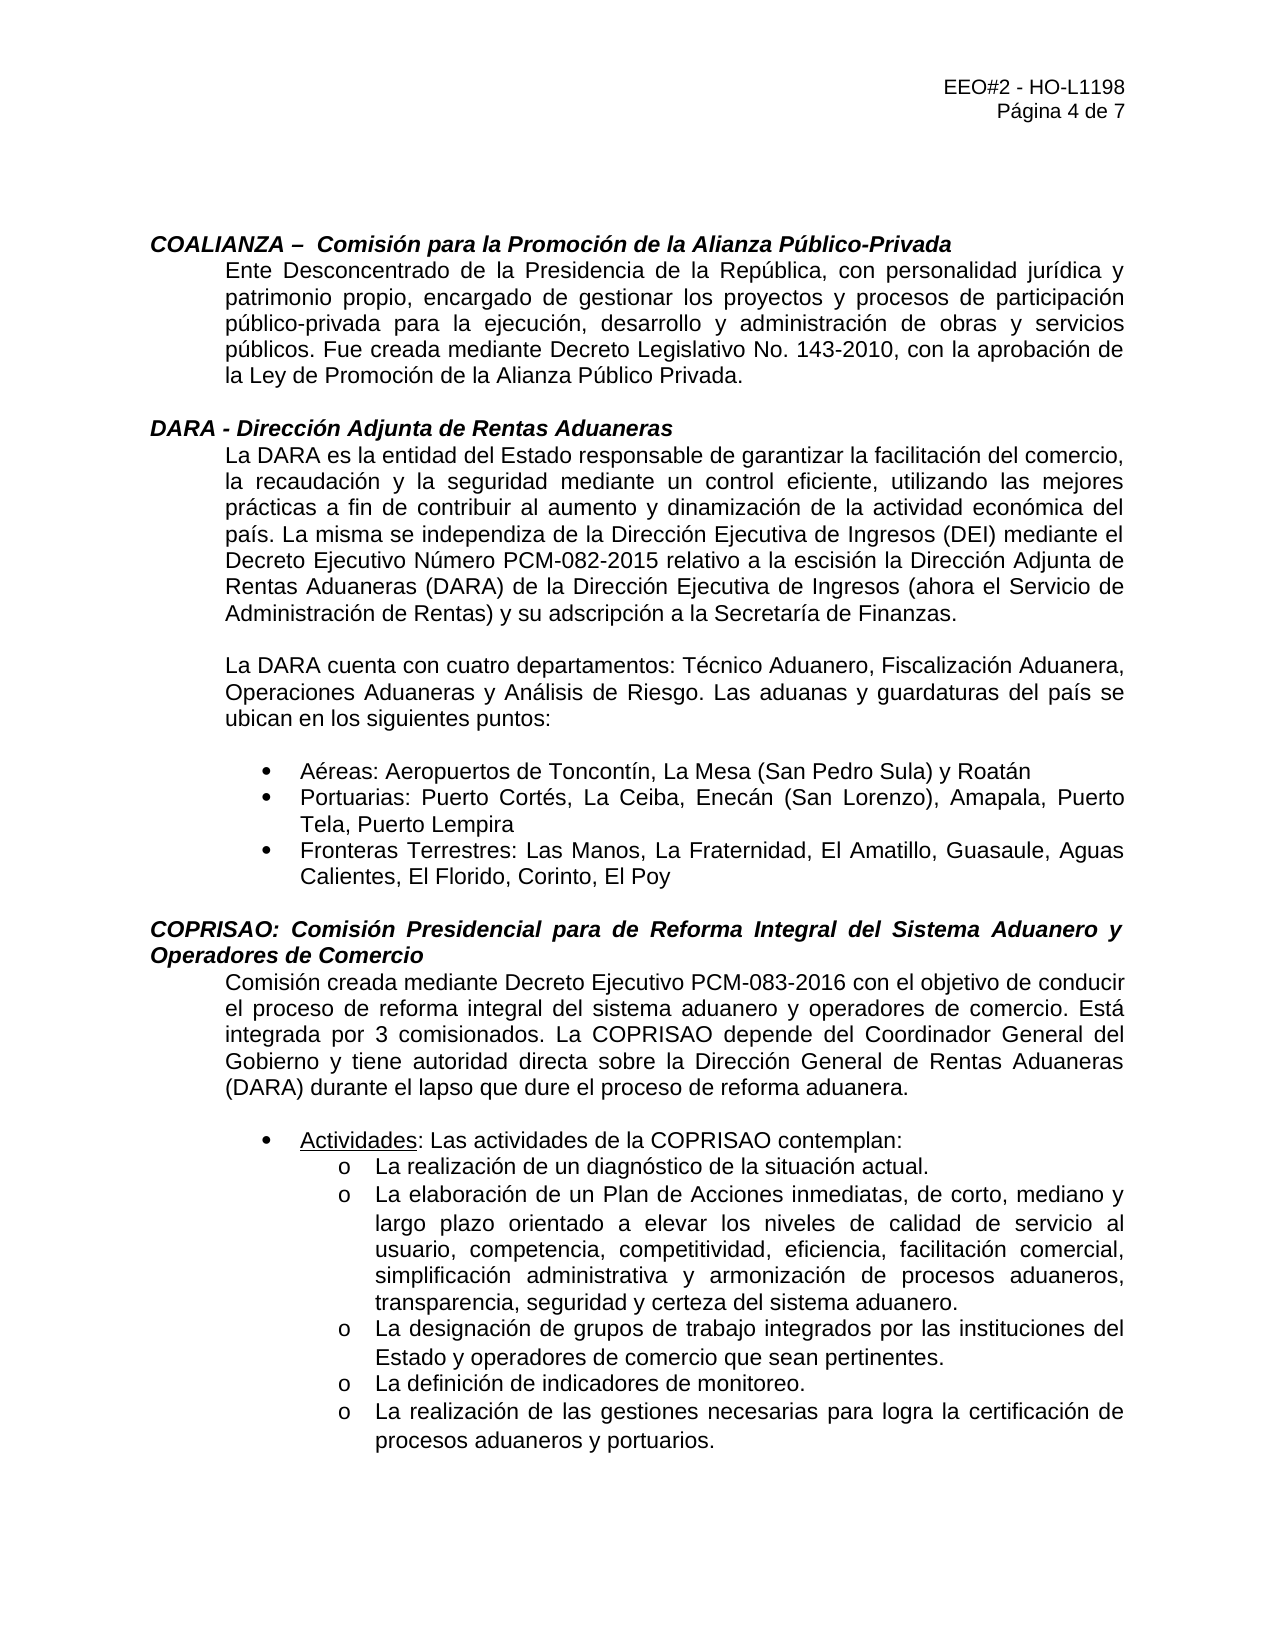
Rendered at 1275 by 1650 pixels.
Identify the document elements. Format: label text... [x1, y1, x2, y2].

list La realización de las gestiones necesarias para logra la certificación de procesos aduaneros y portuarios. [337, 1398, 1125, 1453]
list Actividades: Las actividades de la COPRISAO contemplan: [262, 1127, 1125, 1153]
text COPRISAO: Comisión Presidencial para de Reforma Integral del Sistema Aduanero y Operadores de Comercio [150, 916, 1125, 969]
text Comisión creada mediante Decreto Ejecutivo PCM-083-2016 con el objetivo de conducir el proceso de reforma integral del sistema aduanero y operadores de comercio. Está integrada por 3 comisionados. La COPRISAO depende del Coordinador General del Gobierno y tiene autoridad directa sobre la Dirección General de Rentas Aduaneras (DARA) durante el lapso que dure el proceso de reforma aduanera. [225, 969, 1125, 1100]
list La elaboración de un Plan de Acciones inmediatas, de corto, mediano y largo plazo orientado a elevar los niveles de calidad de servicio al usuario, competencia, competitividad, eficiencia, facilitación comercial, simplificación administrativa y armonización de procesos aduaneros, transparencia, seguridad y certeza del sistema aduanero. [337, 1181, 1125, 1315]
text DARA - Dirección Adjunta de Rentas Aduaneras [150, 415, 1125, 442]
list Aéreas: Aeropuertos de Toncontín, La Mesa (San Pedro Sula) y Roatán [262, 758, 1125, 784]
list Portuarias: Puerto Cortés, La Ceiba, Enecán (San Lorenzo), Amapala, Puerto Tela, Puerto Lempira [262, 784, 1125, 837]
text La DARA cuenta con cuatro departamentos: Técnico Aduanero, Fiscalización Aduanera, Operaciones Aduaneras y Análisis de Riesgo. Las aduanas y guardaturas del país se ubican en los siguientes puntos: [225, 652, 1125, 731]
text COALIANZA – Comisión para la Promoción de la Alianza Público-Privada [150, 231, 1125, 257]
list La definición de indicadores de monitoreo. [337, 1370, 1125, 1398]
list La designación de grupos de trabajo integrados por las instituciones del Estado y operadores de comercio que sean pertinentes. [337, 1315, 1125, 1370]
list Fronteras Terrestres: Las Manos, La Fraternidad, El Amatillo, Guasaule, Aguas Calientes, El Florido, Corinto, El Poy [262, 837, 1125, 889]
text La DARA es la entidad del Estado responsable de garantizar la facilitación del comercio, la recaudación y la seguridad mediante un control eficiente, utilizando las mejores prácticas a fin de contribuir al aumento y dinamización de la actividad económica del país. La misma se independiza de la Dirección Ejecutiva de Ingresos (DEI) mediante el Decreto Ejecutivo Número PCM-082-2015 relativo a la escisión la Dirección Adjunta de Rentas Aduaneras (DARA) de la Dirección Ejecutiva de Ingresos (ahora el Servicio de Administración de Rentas) y su adscripción a la Secretaría de Finanzas. [225, 442, 1125, 626]
list La realización de un diagnóstico de la situación actual. [337, 1153, 1125, 1181]
text Ente Desconcentrado de la Presidencia de la República, con personalidad jurídica y patrimonio propio, encargado de gestionar los proyectos y procesos de participación público-privada para la ejecución, desarrollo y administración de obras y servicios públicos. Fue creada mediante Decreto Legislativo No. 143-2010, con la aprobación de la Ley de Promoción de la Alianza Público Privada. [225, 257, 1125, 389]
